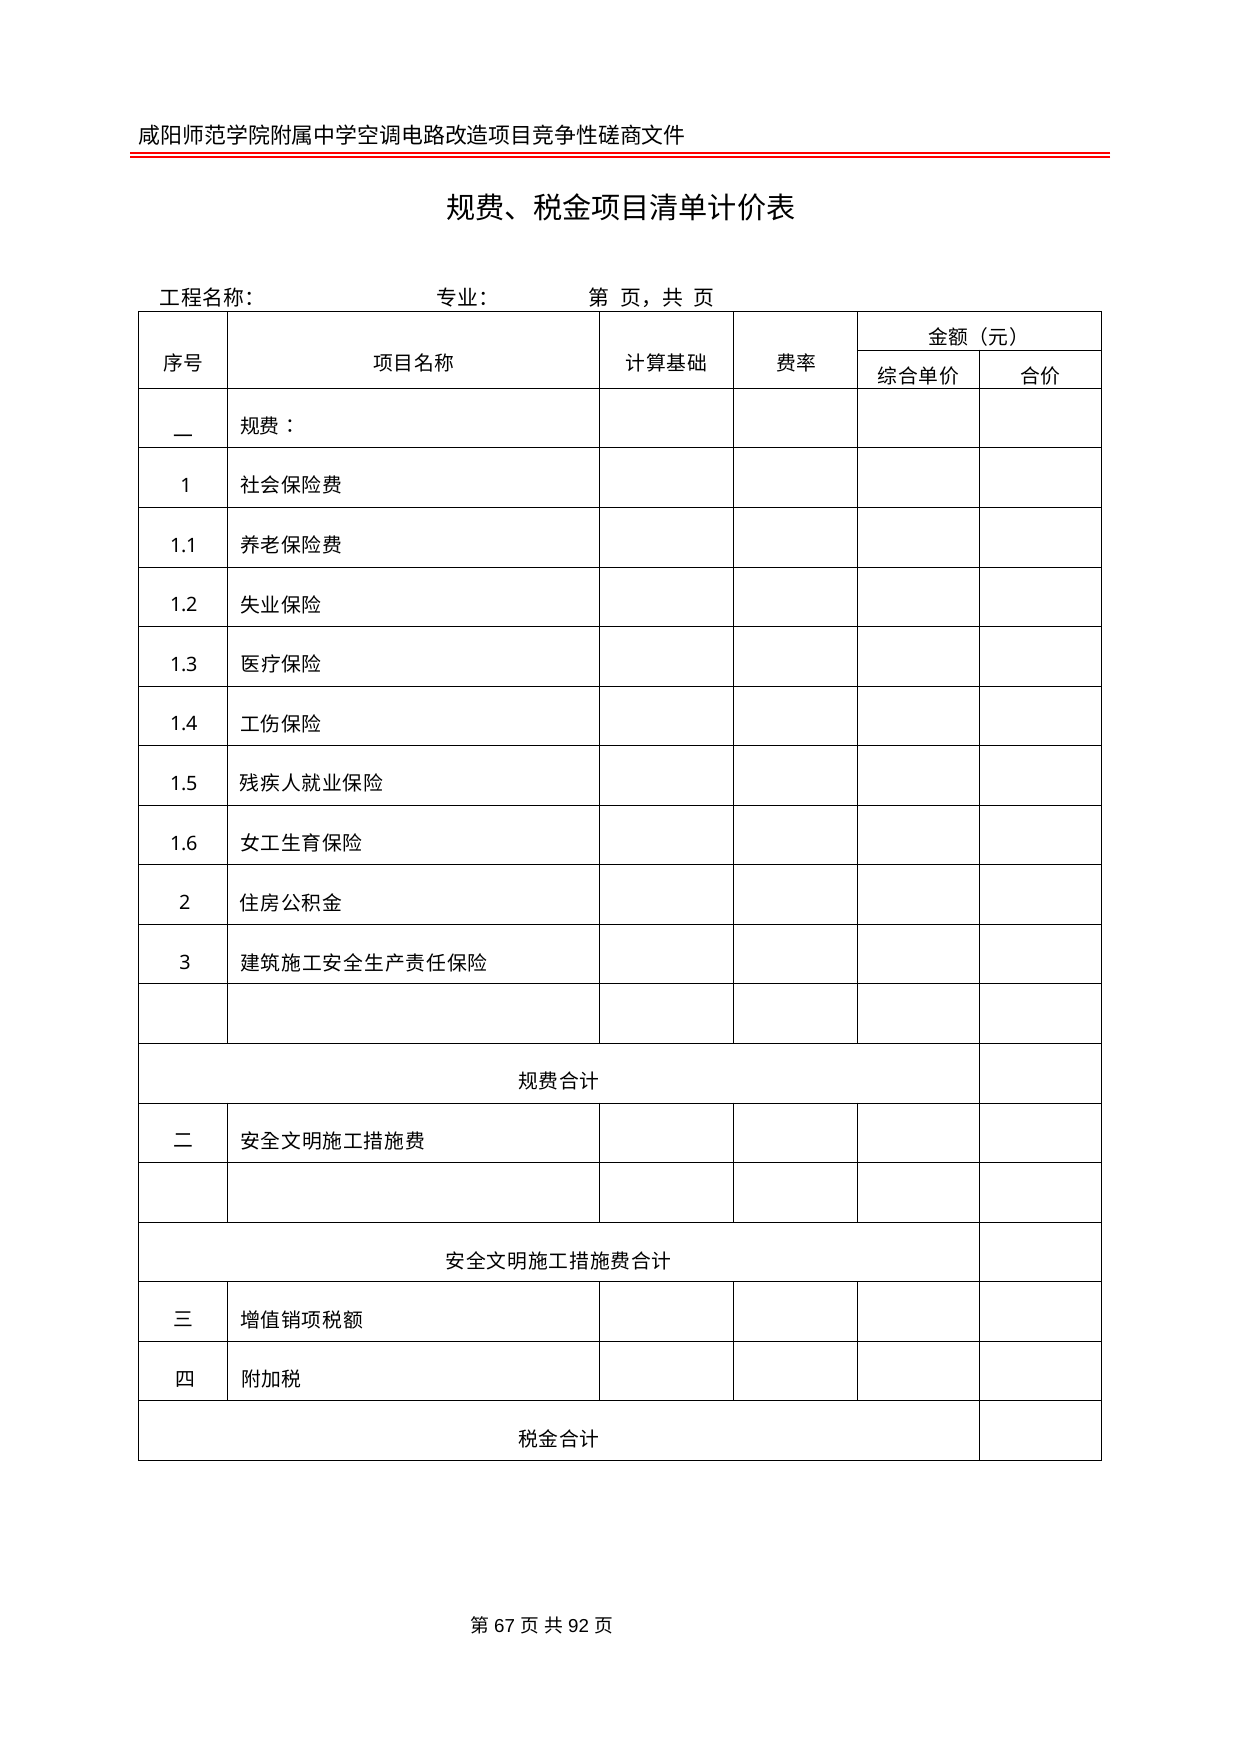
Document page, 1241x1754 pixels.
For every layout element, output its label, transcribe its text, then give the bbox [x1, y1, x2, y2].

table_header 费率 [734, 312, 857, 388]
table_cell [600, 687, 733, 745]
table_cell [858, 687, 979, 745]
table_cell [139, 1163, 227, 1222]
table_cell [734, 508, 857, 566]
table_cell 1.4 [139, 687, 227, 745]
table_cell [600, 1163, 733, 1222]
table_cell [734, 806, 857, 864]
table_cell [858, 865, 979, 924]
table_cell 增值销项税额 [228, 1282, 599, 1341]
table_cell 住房公积金 [228, 865, 599, 924]
table_cell [734, 984, 857, 1043]
table_cell 规费合计 [139, 1044, 979, 1102]
table_cell [600, 508, 733, 566]
table_cell 养老保险费 [228, 508, 599, 566]
table_cell [734, 389, 857, 447]
table_cell 工伤保险 [228, 687, 599, 745]
table_cell 2 [139, 865, 227, 924]
table_cell 四 [139, 1342, 227, 1400]
table_cell 建筑施工安全生产责任保险 [228, 925, 599, 983]
table_cell [734, 865, 857, 924]
table_cell 税金合计 [139, 1401, 979, 1460]
table_cell 安全文明施工措施费合计 [139, 1223, 979, 1281]
table_cell [980, 1342, 1101, 1400]
table_cell [858, 806, 979, 864]
table_cell 1.2 [139, 568, 227, 626]
table_cell [980, 806, 1101, 864]
table_cell [858, 984, 979, 1043]
table_cell 三 [139, 1282, 227, 1341]
table_cell [734, 448, 857, 507]
table_cell [858, 1163, 979, 1222]
table_cell [228, 984, 599, 1043]
table_cell [600, 1282, 733, 1341]
table_header 序号 [139, 312, 227, 388]
table_cell 合价 [980, 351, 1101, 388]
text 工程名称： 专业： 第 页，共 页 [159, 283, 1102, 311]
table_cell 一 [139, 389, 227, 447]
table_cell [858, 1282, 979, 1341]
table_cell 1.6 [139, 806, 227, 864]
table_cell 综合单价 [858, 351, 979, 388]
table_cell [980, 1163, 1101, 1222]
table_cell 失业保险 [228, 568, 599, 626]
table_cell [600, 627, 733, 686]
table_cell 二 [139, 1104, 227, 1162]
table_cell [980, 746, 1101, 804]
table_cell [858, 1104, 979, 1162]
table_cell [980, 865, 1101, 924]
table_cell 1.3 [139, 627, 227, 686]
table_cell [980, 389, 1101, 447]
table_cell [858, 1342, 979, 1400]
table_cell [734, 925, 857, 983]
table_cell [734, 1104, 857, 1162]
table_cell 社会保险费 [228, 448, 599, 507]
table_cell [600, 1342, 733, 1400]
table_cell [600, 984, 733, 1043]
table_cell [858, 746, 979, 804]
table_header 项目名称 [228, 312, 599, 388]
table_cell [734, 1163, 857, 1222]
table_cell [734, 1342, 857, 1400]
table_cell [980, 448, 1101, 507]
table_cell 附加税 [228, 1342, 599, 1400]
table_cell [734, 746, 857, 804]
text 规费、税金项目清单计价表 [446, 188, 1102, 226]
table_cell 1 [139, 448, 227, 507]
table_cell [980, 1223, 1101, 1281]
table_cell 安全文明施工措施费 [228, 1104, 599, 1162]
table_cell [600, 389, 733, 447]
table_cell 1.1 [139, 508, 227, 566]
table_cell [734, 1282, 857, 1341]
table_cell 规费： [228, 389, 599, 447]
table_cell 医疗保险 [228, 627, 599, 686]
table_cell [734, 627, 857, 686]
table_cell [980, 1104, 1101, 1162]
table_cell [600, 746, 733, 804]
table_cell [980, 568, 1101, 626]
table_cell [600, 865, 733, 924]
table_cell [980, 1282, 1101, 1341]
table_cell 3 [139, 925, 227, 983]
table_cell [600, 1104, 733, 1162]
table_cell [734, 687, 857, 745]
table_cell [980, 1401, 1101, 1460]
table_cell [600, 806, 733, 864]
table_cell [980, 925, 1101, 983]
table_cell [980, 627, 1101, 686]
table_header 金额（元） [858, 312, 1101, 349]
table_cell [980, 687, 1101, 745]
table_cell [858, 627, 979, 686]
table_cell [600, 925, 733, 983]
table_cell [858, 925, 979, 983]
table_cell [858, 448, 979, 507]
table_cell [600, 568, 733, 626]
table_cell [139, 984, 227, 1043]
table_cell [858, 508, 979, 566]
table_cell [600, 448, 733, 507]
table_cell [858, 389, 979, 447]
table_cell [980, 1044, 1101, 1102]
table_cell [858, 568, 979, 626]
table_cell 1.5 [139, 746, 227, 804]
table_header 计算基础 [600, 312, 733, 388]
table_cell [228, 1163, 599, 1222]
table_cell [734, 568, 857, 626]
table_cell 残疾人就业保险 [228, 746, 599, 804]
table_cell [980, 508, 1101, 566]
table_cell [980, 984, 1101, 1043]
table_cell 女工生育保险 [228, 806, 599, 864]
